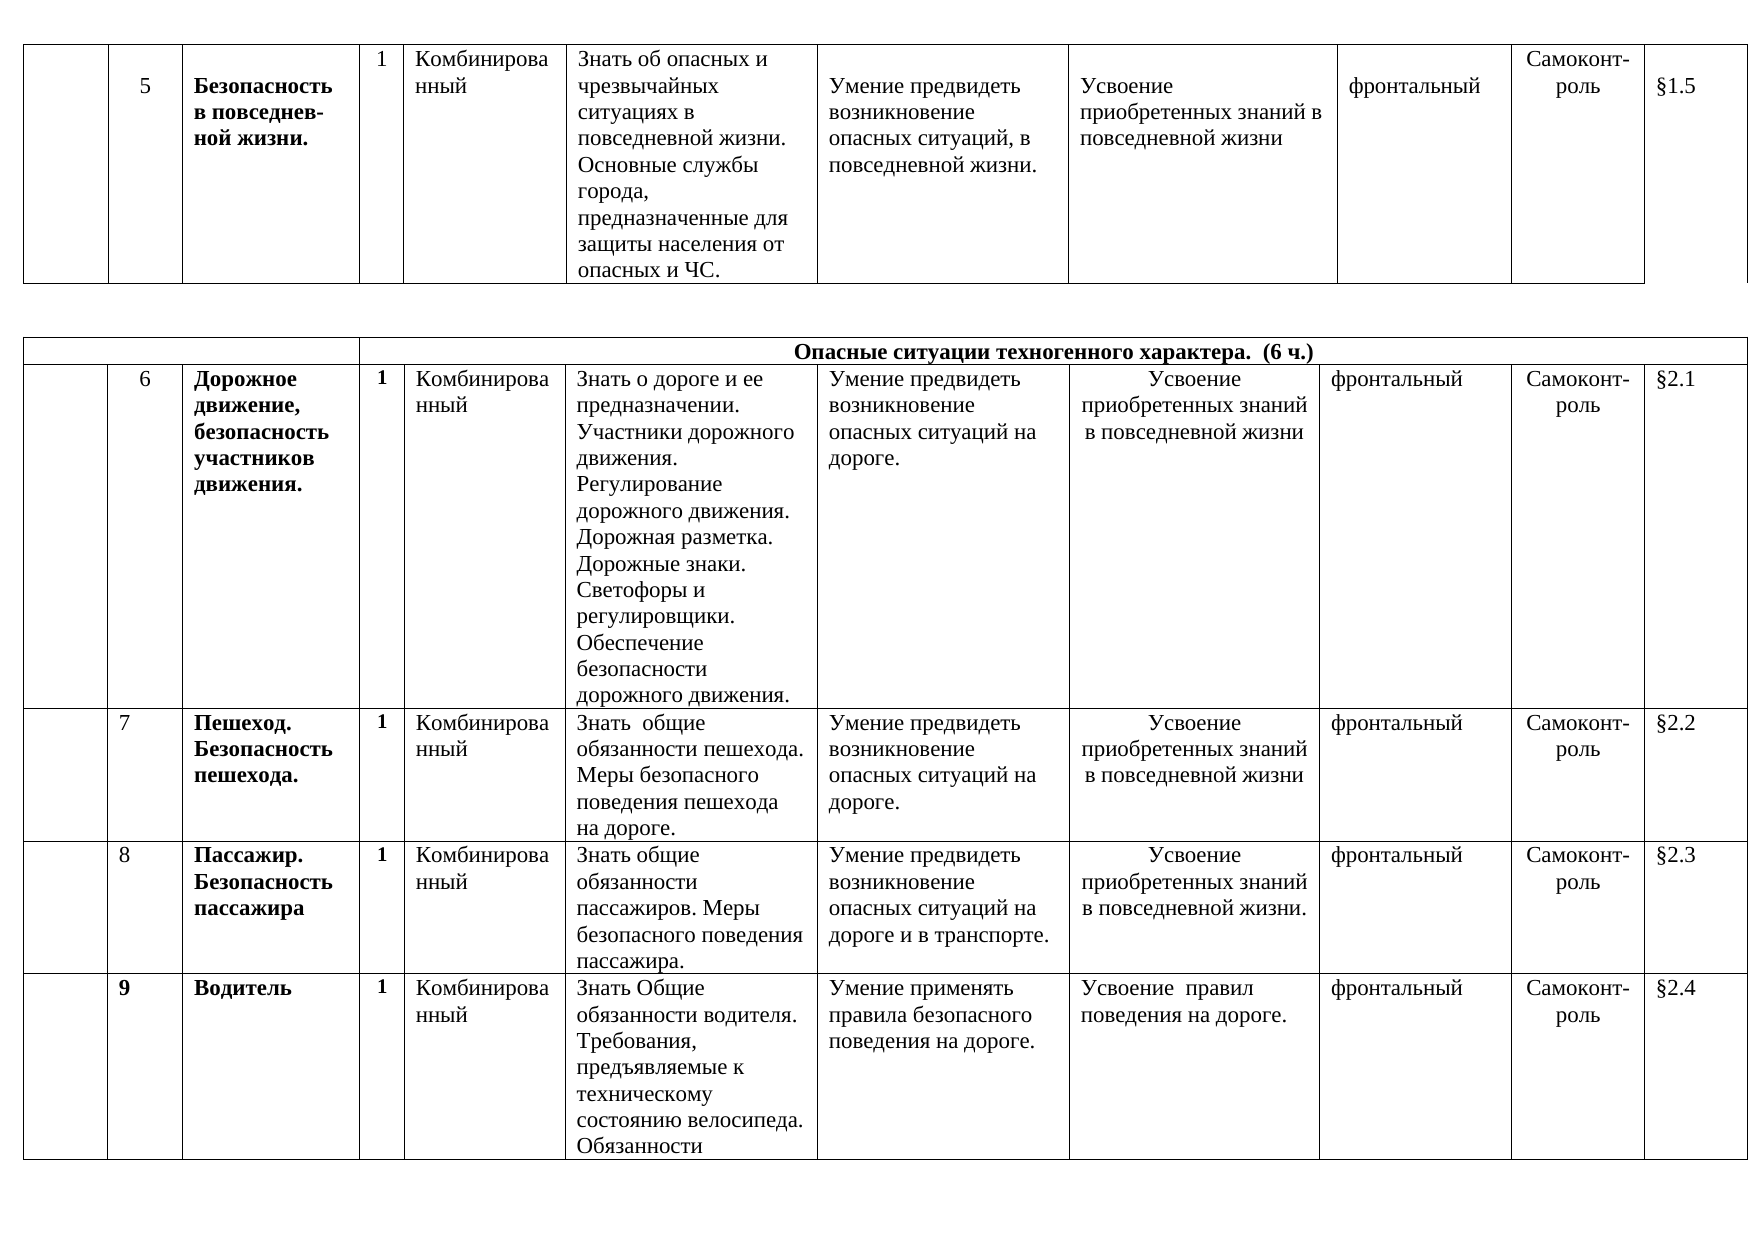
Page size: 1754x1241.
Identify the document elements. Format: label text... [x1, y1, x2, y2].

table_header 5 [109, 45, 182, 283]
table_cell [566, 974, 817, 1159]
table_cell §2.4 [1645, 974, 1747, 1159]
table_cell [24, 709, 107, 841]
table_cell фронтальный [1320, 365, 1511, 708]
table_cell 1 [360, 974, 404, 1159]
table_cell Усвоение приобретенных знаний в повседневной жизни [1070, 709, 1319, 841]
table_cell Водитель [183, 974, 359, 1159]
table_cell Пешеход. Безопасность пешехода. [183, 709, 359, 841]
table_cell Дорожное движение, безопасность участников движения. [183, 365, 359, 708]
table_header Усвоение приобретенных знаний в повседневной жизни [1069, 45, 1337, 283]
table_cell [818, 974, 1069, 1159]
table_cell 1 [360, 709, 404, 841]
table_cell 1 [360, 365, 404, 708]
table_cell Усвоение приобретенных знаний в повседневной жизни [1070, 365, 1319, 708]
table_cell Знать общие обязанности пешехода. Меры безопасного поведения пешехода на дороге. [566, 709, 817, 841]
table_header Опасные ситуации техногенного характера. (6 ч.) [360, 338, 1747, 364]
table_header Безопасность в повседнев-ной жизни. [183, 45, 359, 283]
table_cell Самоконт- роль [1512, 842, 1644, 973]
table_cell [1070, 974, 1319, 1159]
table_cell 7 [108, 709, 182, 841]
table_header §1.5 [1645, 45, 1747, 283]
table_cell Усвоение приобретенных знаний в повседневной жизни. [1070, 842, 1319, 973]
table_cell [24, 842, 107, 973]
table_cell [24, 974, 107, 1159]
table_cell Комбинированный [405, 709, 565, 841]
table_cell Комбинированный [405, 365, 565, 708]
table_cell фронтальный [1320, 842, 1511, 973]
table_cell Комбинированный [405, 842, 565, 973]
table_cell Знать общие обязанности пассажиров. Меры безопасного поведения пассажира. [566, 842, 817, 973]
table_header Самоконт- роль [1512, 45, 1644, 283]
table_cell Комбинированный [405, 974, 565, 1159]
table_cell Умение предвидеть возникновение опасных ситуаций на дороге. [818, 709, 1069, 841]
table_header 1 [360, 45, 403, 283]
table_cell Самоконт- роль [1512, 974, 1644, 1159]
table_cell §2.2 [1645, 709, 1747, 841]
table_cell §2.3 [1645, 842, 1747, 973]
table_header [24, 338, 359, 364]
table_cell 8 [108, 842, 182, 973]
table_cell 1 [360, 842, 404, 973]
table_cell Умение предвидеть возникновение опасных ситуаций на дороге. [818, 365, 1069, 708]
table_cell Пассажир. Безопасность пассажира [183, 842, 359, 973]
table_cell Самоконт- роль [1512, 365, 1644, 708]
table_cell [24, 365, 107, 708]
table_header фронтальный [1338, 45, 1511, 283]
table_cell Умение предвидеть возникновение опасных ситуаций на дороге и в транспорте. [818, 842, 1069, 973]
table_cell 9 [108, 974, 182, 1159]
table_cell фронтальный [1320, 709, 1511, 841]
table_header Умение предвидеть возникновение опасных ситуаций, в повседневной жизни. [818, 45, 1068, 283]
table_cell 6 [108, 365, 182, 708]
table_cell Знать о дороге и ее предназначении. Участники дорожного движения. Регулирование дорожного движения. Дорожная разметка. Дорожные знаки. Светофоры и регулировщики. Обеспечение безопасности дорожного движения. [566, 365, 817, 708]
table_header Знать об опасных и чрезвычайных ситуациях в повседневной жизни. Основные службы города, предназначенные для защиты населения от опасных и ЧС. [567, 45, 817, 283]
table_header [24, 45, 108, 283]
table_cell Самоконт- роль [1512, 709, 1644, 841]
table_cell фронтальный [1320, 974, 1511, 1159]
table_header Комбинированный [404, 45, 566, 283]
table_cell §2.1 [1645, 365, 1747, 708]
